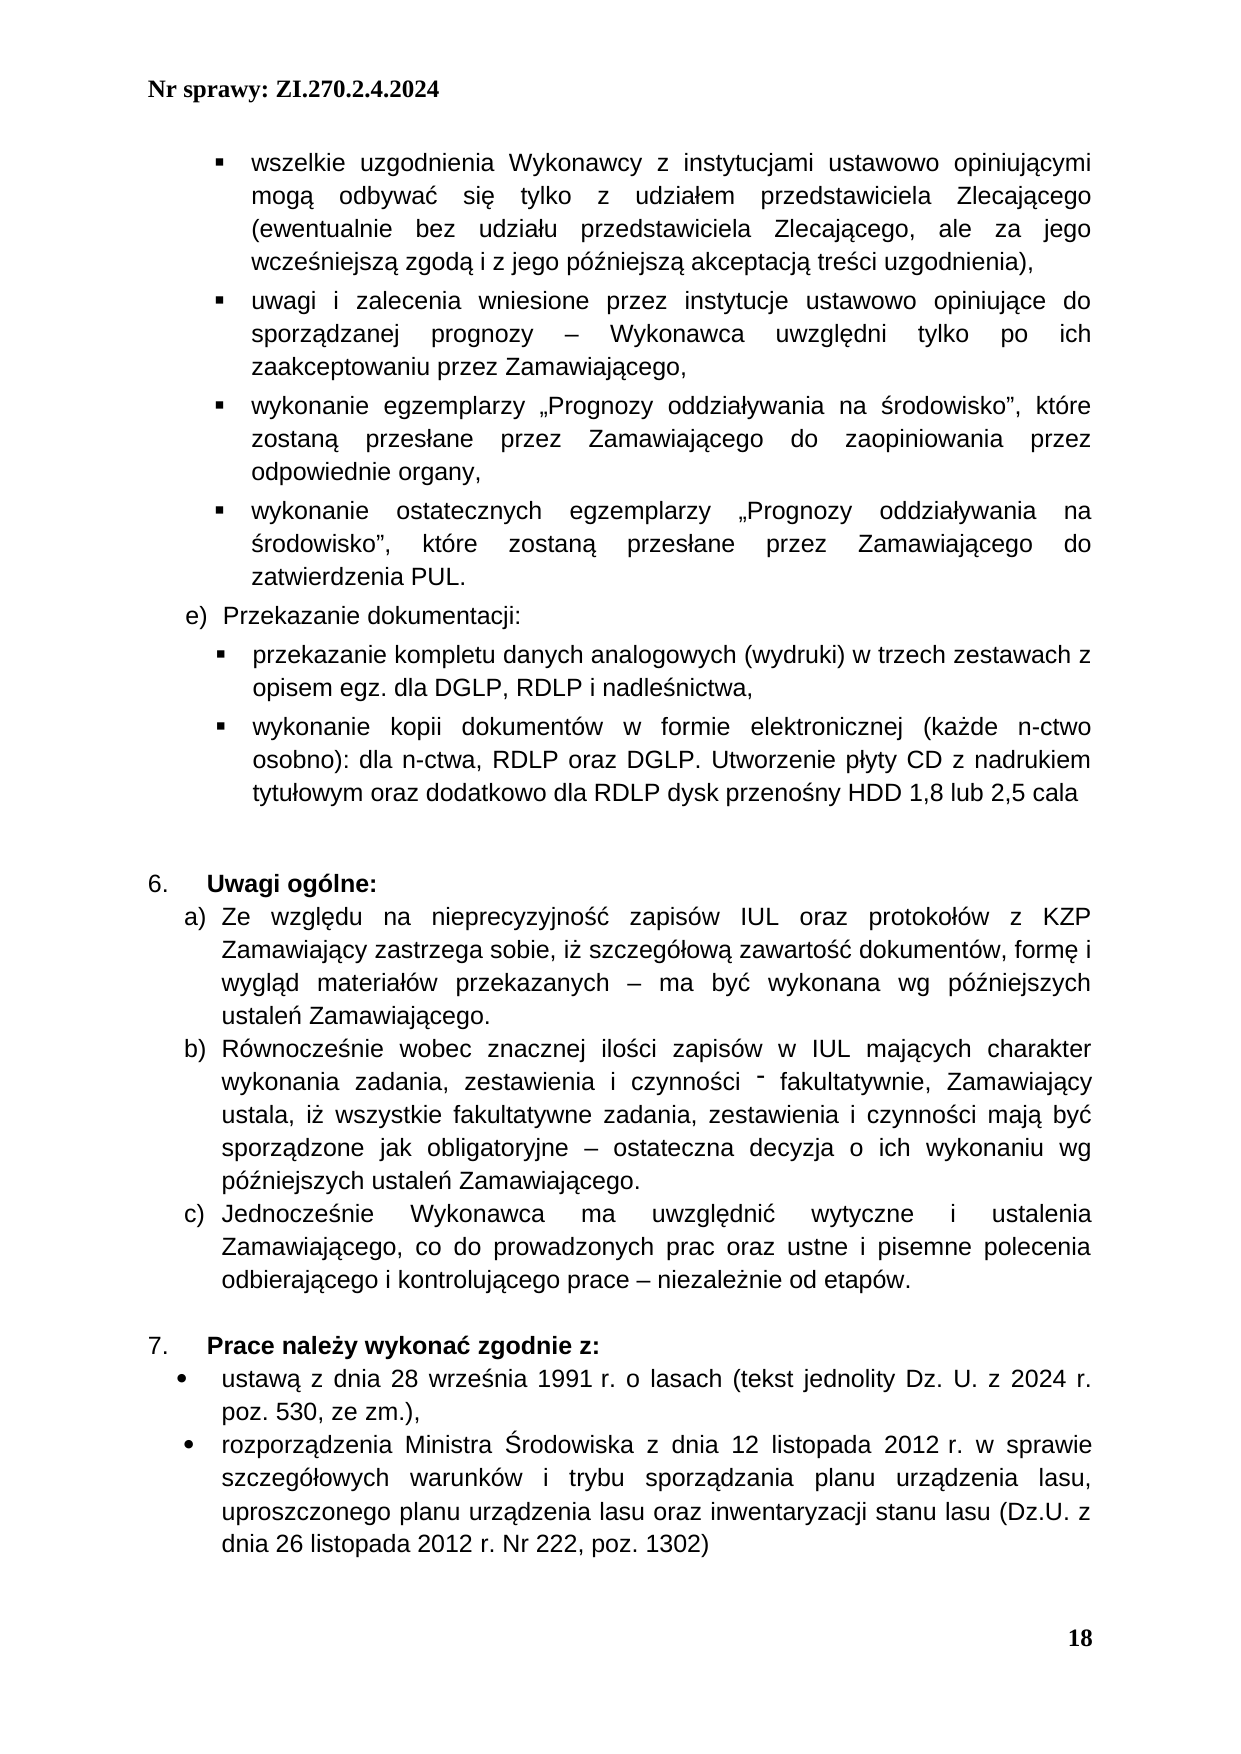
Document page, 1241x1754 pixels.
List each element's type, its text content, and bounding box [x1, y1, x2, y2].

list ustawą z dnia 28 września 1991 r. o lasach (tekst jednolity Dz. U. z 2024 r. poz. 530, ze zm.), [177, 1364, 1093, 1426]
list Ze względu na nieprecyzyjność zapisów IUL oraz protokołów z KZP Zamawiający zastrzega sobie, iż szczegółową zawartość dokumentów, formę i wygląd materiałów przekazanych – ma być wykonana wg późniejszych ustaleń Zamawiającego. [184, 902, 1093, 1029]
list wszelkie uzgodnienia Wykonawcy z instytucjami ustawowo opiniującymi mogą odbywać się tylko z udziałem przedstawiciela Zlecającego (ewentualnie bez udziału przedstawiciela Zlecającego, ale za jego wcześniejszą zgodą i z jego późniejszą akceptacją treści uzgodnienia), [213, 148, 1093, 276]
list Równocześnie wobec znacznej ilości zapisów w IUL mających charakter wykonania zadania, zestawienia i czynności fakultatywnie, Zamawiający ustala, iż wszystkie fakultatywne zadania, zestawienia i czynności mają być sporządzone jak obligatoryjne – ostateczna decyzja o ich wykonaniu wg późniejszych ustaleń Zamawiającego. [184, 1034, 1093, 1195]
list wykonanie egzemplarzy „Prognozy oddziaływania na środowisko”, które zostaną przesłane przez Zamawiającego do zaopiniowania przez odpowiednie organy, [213, 391, 1093, 486]
list Prace należy wykonać zgodnie z: [148, 1331, 1093, 1360]
list przekazanie kompletu danych analogowych (wydruki) w trzech zestawach z opisem egz. dla DGLP, RDLP i nadleśnictwa, [215, 640, 1093, 702]
list wykonanie kopii dokumentów w formie elektronicznej (każde n-ctwo osobno): dla n-ctwa, RDLP oraz DGLP. Utworzenie płyty CD z nadrukiem tytułowym oraz dodatkowo dla RDLP dysk przenośny HDD 1,8 lub 2,5 cala [215, 712, 1093, 807]
list Jednocześnie Wykonawca ma uwzględnić wytyczne i ustalenia Zamawiającego, co do prowadzonych prac oraz ustne i pisemne polecenia odbierającego i kontrolującego prace – niezależnie od etapów. [184, 1199, 1093, 1294]
list uwagi i zalecenia wniesione przez instytucje ustawowo opiniujące do sporządzanej prognozy – Wykonawca uwzględni tylko po ich zaakceptowaniu przez Zamawiającego, [213, 286, 1093, 381]
list Przekazanie dokumentacji: [185, 601, 1093, 630]
list Uwagi ogólne: [148, 869, 1093, 897]
list wykonanie ostatecznych egzemplarzy „Prognozy oddziaływania na środowisko”, które zostaną przesłane przez Zamawiającego do zatwierdzenia PUL. [213, 496, 1093, 591]
list rozporządzenia Ministra Środowiska z dnia 12 listopada 2012 r. w sprawie szczegółowych warunków i trybu sporządzania planu urządzenia lasu, uproszczonego planu urządzenia lasu oraz inwentaryzacji stanu lasu (Dz.U. z dnia 26 listopada 2012 r. Nr 222, poz. 1302) [184, 1430, 1093, 1558]
